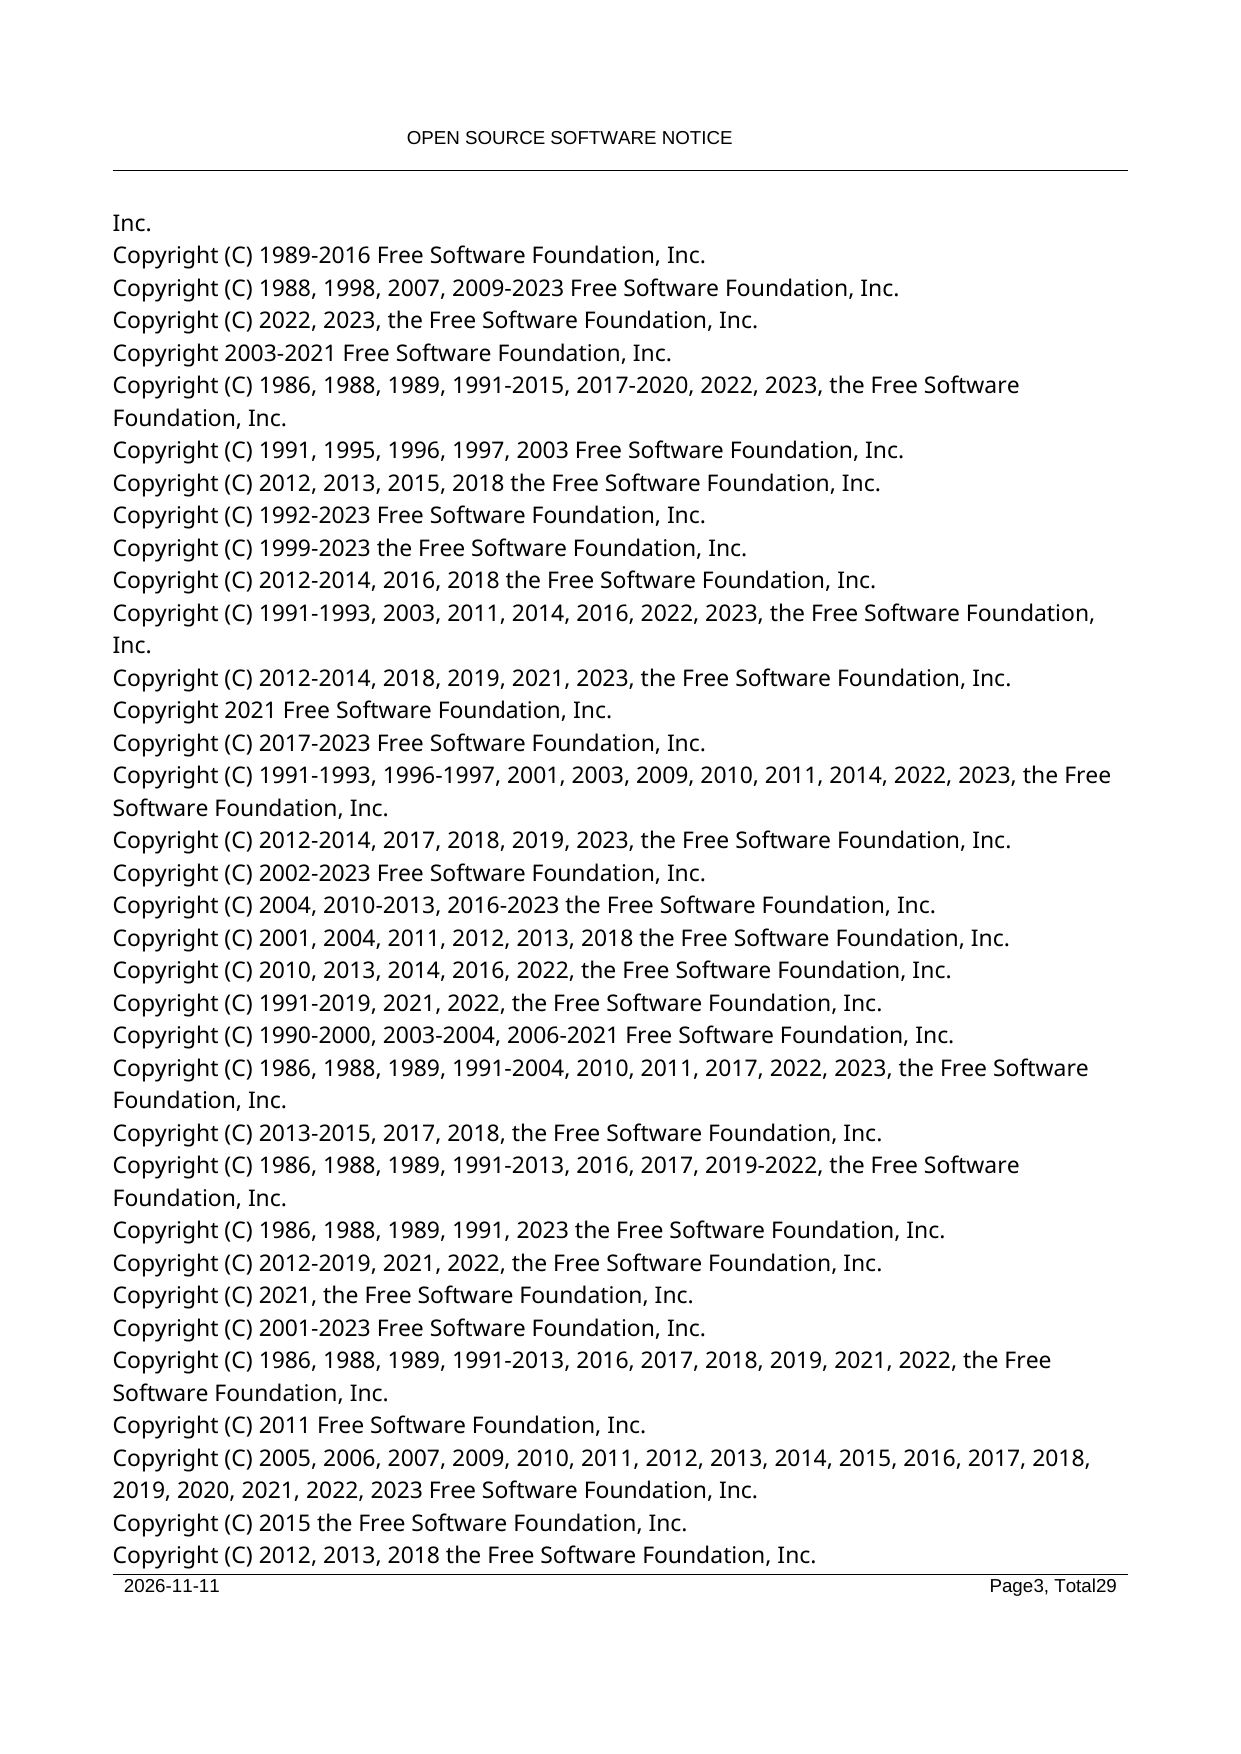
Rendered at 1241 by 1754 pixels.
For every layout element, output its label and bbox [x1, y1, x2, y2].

text [112, 206, 1128, 1571]
